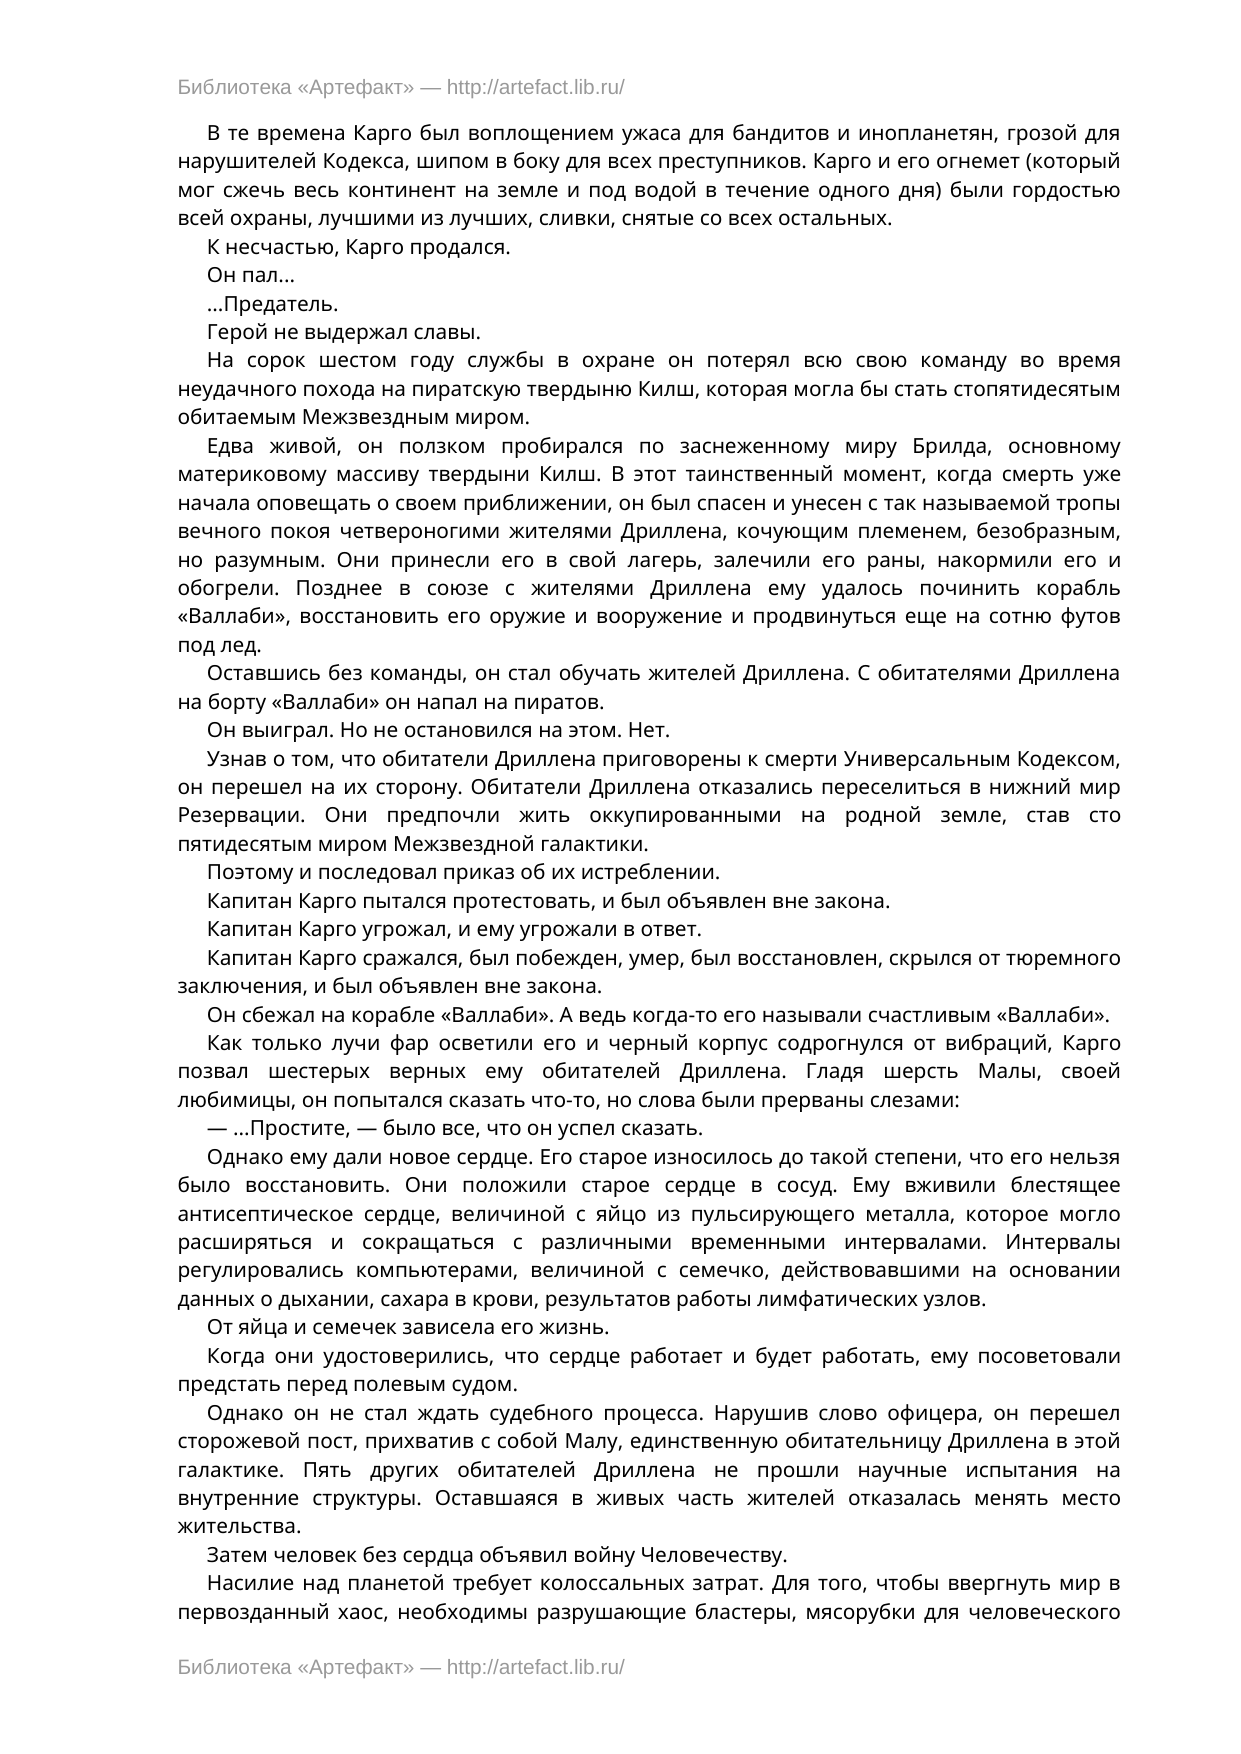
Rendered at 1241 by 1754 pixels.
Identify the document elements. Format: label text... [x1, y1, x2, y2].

text Узнав о том, что обитатели Дриллена приговорены к смерти Универсальным Кодексом, он перешел на их сторону. Обитатели Дриллена отказались переселиться в нижний мир Резервации. Они предпочли жить оккупированными на родной земле, став сто пятидесятым миром Межзвездной галактики. [177, 744, 1122, 857]
text Герой не выдержал славы. [177, 317, 1122, 346]
text Едва живой, он ползком пробирался по заснеженному миру Брилда, основному материковому массиву твердыни Килш. В этот таинственный момент, когда смерть уже начала оповещать о своем приближении, он был спасен и унесен с так называемой тропы вечного покоя четвероногими жителями Дриллена, кочующим племенем, безобразным, но разумным. Они принесли его в свой лагерь, залечили его раны, накормили его и обогрели. Позднее в союзе с жителями Дриллена ему удалось починить корабль «Валлаби», восстановить его оружие и вооружение и продвинуться еще на сотню футов под лед. [177, 431, 1122, 658]
text На сорок шестом году службы в охране он потерял всю свою команду во время неудачного похода на пиратскую твердыню Килш, которая могла бы стать стопятидесятым обитаемым Межзвездным миром. [177, 346, 1122, 431]
text Оставшись без команды, он стал обучать жителей Дриллена. С обитателями Дриллена на борту «Валлаби» он напал на пиратов. [177, 658, 1122, 715]
text Однако он не стал ждать судебного процесса. Нарушив слово офицера, он перешел сторожевой пост, прихватив с собой Малу, единственную обитательницу Дриллена в этой галактике. Пять других обитателей Дриллена не прошли научные испытания на внутренние структуры. Оставшаяся в живых часть жителей отказалась менять место жительства. [177, 1398, 1122, 1540]
text Затем человек без сердца объявил войну Человечеству. [177, 1540, 1122, 1568]
text Поэтому и последовал приказ об их истреблении. [177, 857, 1122, 886]
text От яйца и семечек зависела его жизнь. [177, 1312, 1122, 1341]
text — ...Простите, — было все, что он успел сказать. [177, 1113, 1122, 1142]
text Капитан Карго пытался протестовать, и был объявлен вне закона. [177, 886, 1122, 914]
text Однако ему дали новое сердце. Его старое износилось до такой степени, что его нельзя было восстановить. Они положили старое сердце в сосуд. Ему вживили блестящее антисептическое сердце, величиной с яйцо из пульсирующего металла, которое могло расширяться и сокращаться с различными временными интервалами. Интервалы регулировались компьютерами, величиной с семечко, действовавшими на основании данных о дыхании, сахара в крови, результатов работы лимфатических узлов. [177, 1142, 1122, 1312]
text К несчастью, Карго продался. [177, 232, 1122, 260]
text Он пал... [177, 260, 1122, 289]
text В те времена Карго был воплощением ужаса для бандитов и инопланетян, грозой для нарушителей Кодекса, шипом в боку для всех преступников. Карго и его огнемет (который мог сжечь весь континент на земле и под водой в течение одного дня) были гордостью всей охраны, лучшими из лучших, сливки, снятые со всех остальных. [177, 118, 1122, 232]
text Когда они удостоверились, что сердце работает и будет работать, ему посоветовали предстать перед полевым судом. [177, 1341, 1122, 1398]
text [177, 1568, 1122, 1625]
text Капитан Карго сражался, был побежден, умер, был восстановлен, скрылся от тюремного заключения, и был объявлен вне закона. [177, 943, 1122, 1000]
text Он выиграл. Но не остановился на этом. Нет. [177, 715, 1122, 744]
text ...Предатель. [177, 289, 1122, 317]
text Капитан Карго угрожал, и ему угрожали в ответ. [177, 914, 1122, 943]
text Он сбежал на корабле «Валлаби». А ведь когда-то его называли счастливым «Валлаби». [177, 1000, 1122, 1028]
text Как только лучи фар осветили его и черный корпус содрогнулся от вибраций, Карго позвал шестерых верных ему обитателей Дриллена. Гладя шерсть Малы, своей любимицы, он попытался сказать что-то, но слова были прерваны слезами: [177, 1028, 1122, 1113]
